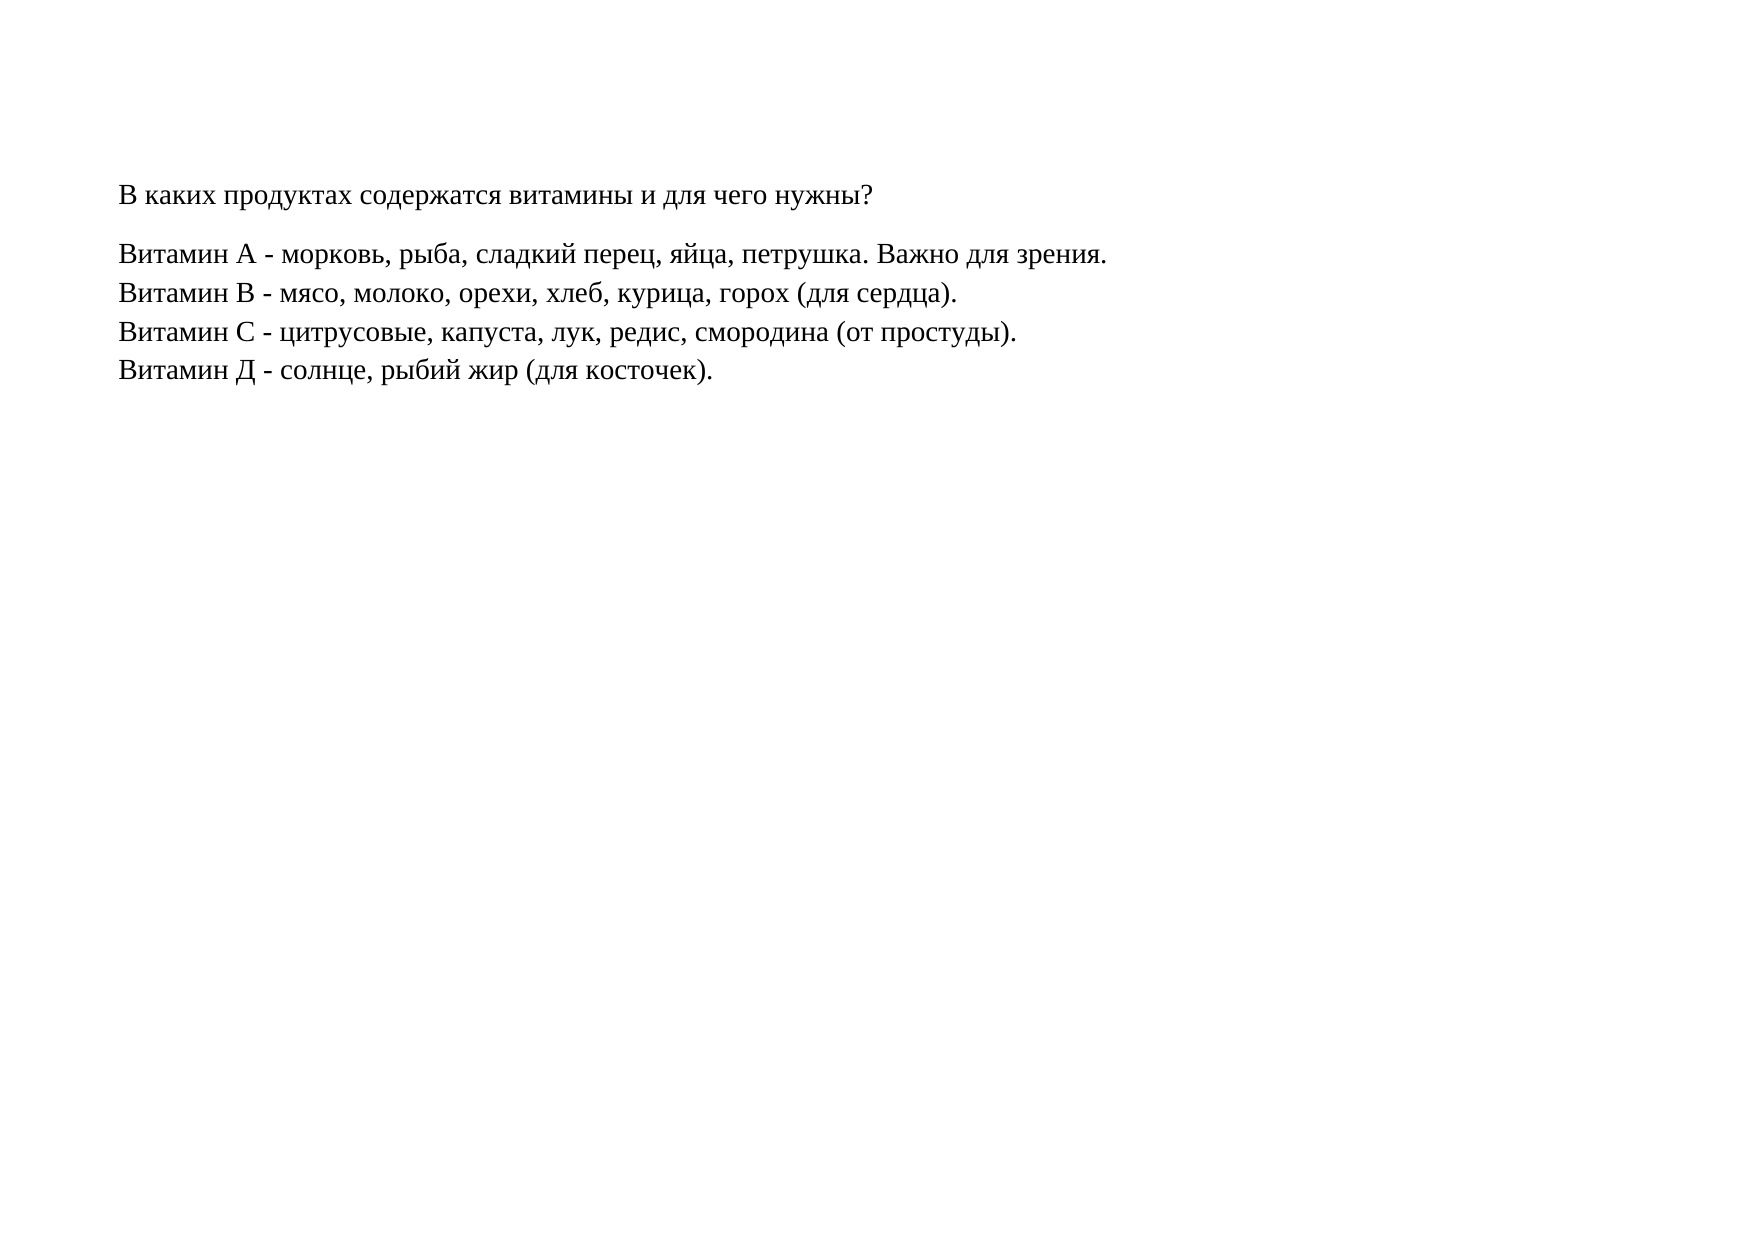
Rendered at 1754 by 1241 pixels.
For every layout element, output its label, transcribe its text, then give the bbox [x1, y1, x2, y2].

text Витамин А - морковь, рыба, сладкий перец, яйца, петрушка. Важно для зрения. Витамин В - мясо, молоко, орехи, хлеб, курица, горох (для сердца). Витамин С - цитрусовые, капуста, лук, редис, смородина (от простуды). Витамин Д - солнце, рыбий жир (для косточек). [118, 237, 1636, 386]
text В каких продуктах содержатся витамины и для чего нужны? [118, 177, 1636, 211]
